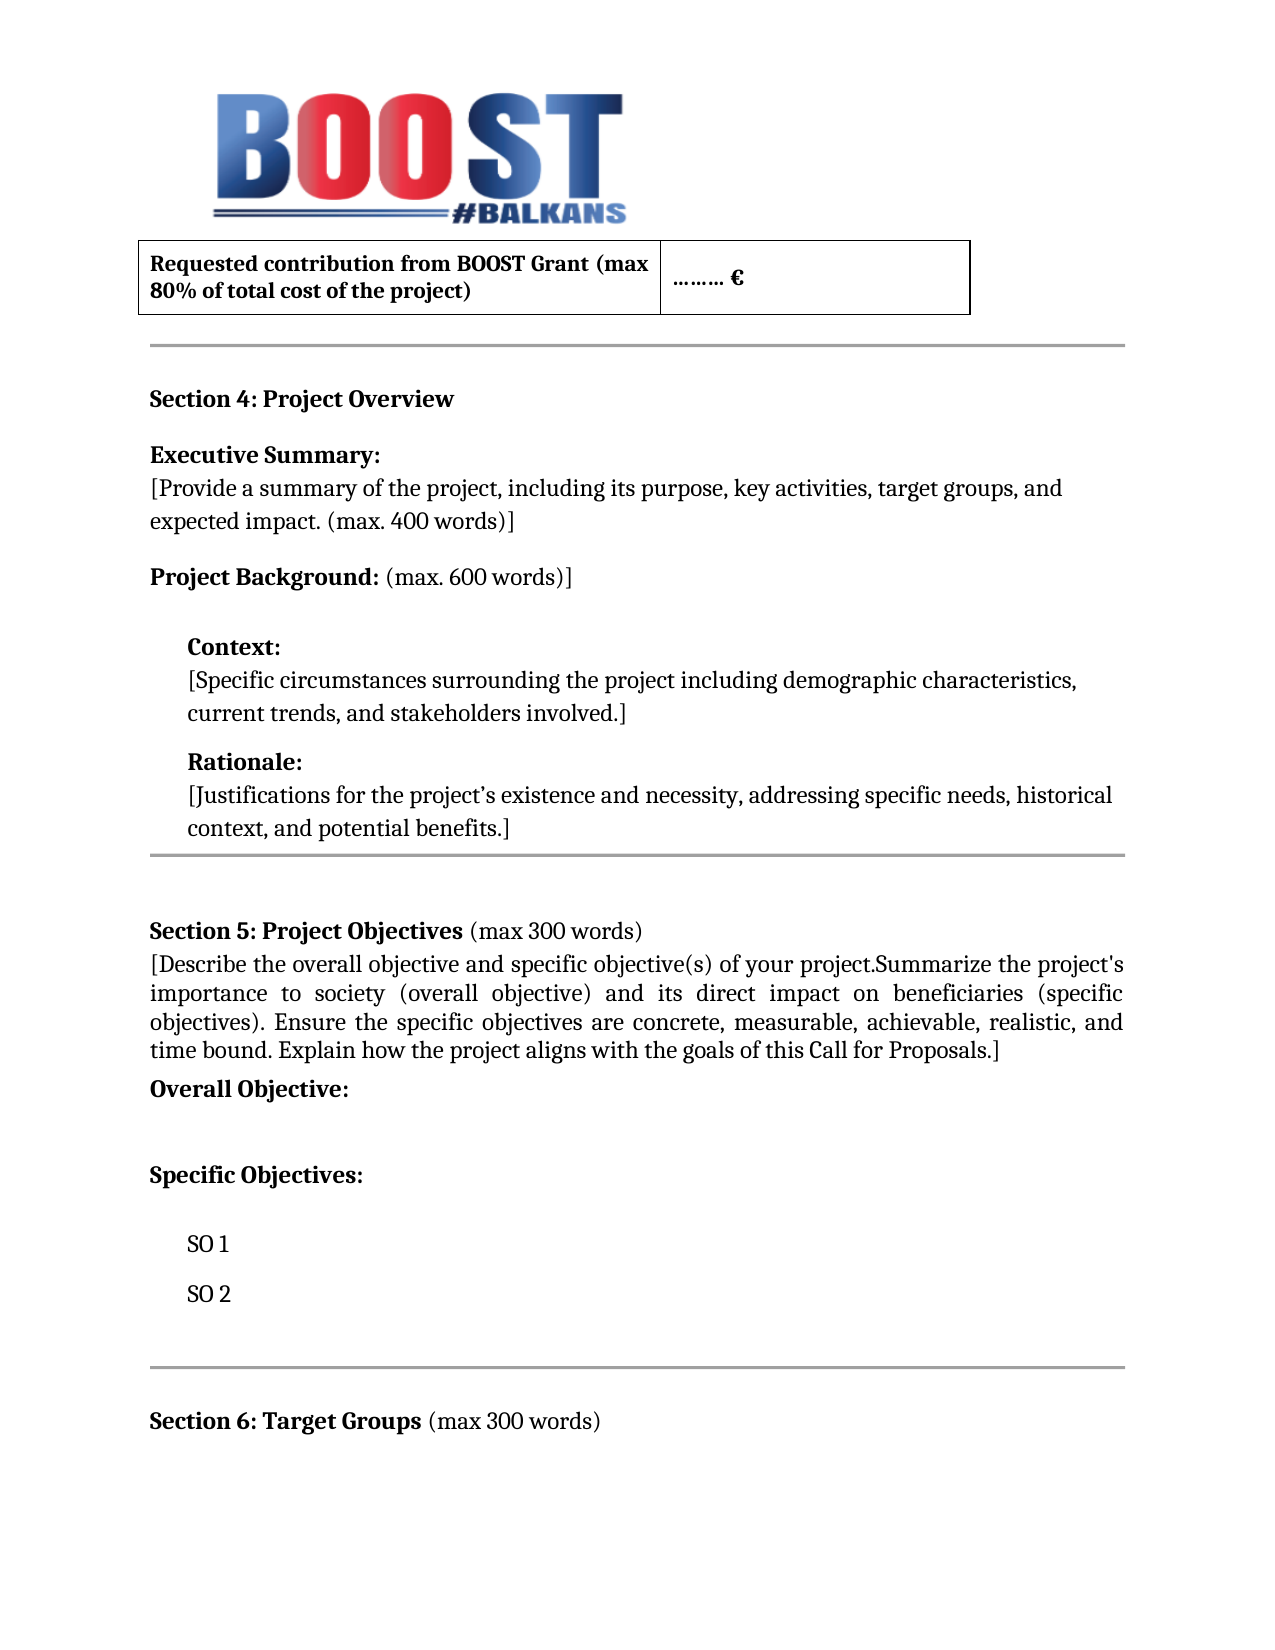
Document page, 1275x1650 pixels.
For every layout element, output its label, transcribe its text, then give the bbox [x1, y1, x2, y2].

list SO 1 [150, 1221, 1125, 1266]
table_cell Requested contribution from BOOST Grant (max 80% of total cost of the project) [139, 241, 660, 314]
text Section 5: Project Objectives (max 300 words) [150, 917, 1125, 946]
table_cell ……… € [661, 241, 969, 314]
text Executive Summary: [Provide a summary of the project, including its purpose, key activities, target groups, and expected impact. (max. 400 words)] [150, 434, 1125, 542]
subtitle Section 6: Target Groups (max 300 words) [150, 1400, 1125, 1442]
list SO 2 [150, 1271, 1125, 1316]
list Rationale: [Justifications for the project’s existence and necessity, addressing specific needs, historical context, and potential benefits.] [150, 738, 1125, 849]
picture [150, 75, 687, 236]
list Context: [Specific circumstances surrounding the project including demographic characteristics, current trends, and stakeholders involved.] [150, 623, 1125, 734]
text Specific Objectives: [150, 1155, 1125, 1196]
text Project Background: (max. 600 words)] [150, 556, 1125, 597]
text Overall Objective: [150, 1069, 1125, 1141]
text [Describe the overall objective and specific objective(s) of your project.Summarize the project's importance to society (overall objective) and its direct impact on beneficiaries (specific objectives). Ensure the specific objectives are concrete, measurable, achievable, realistic, and time bound. Explain how the project aligns with the goals of this Call for Proposals.] [150, 950, 1125, 1065]
subtitle Section 4: Project Overview [150, 378, 1125, 419]
